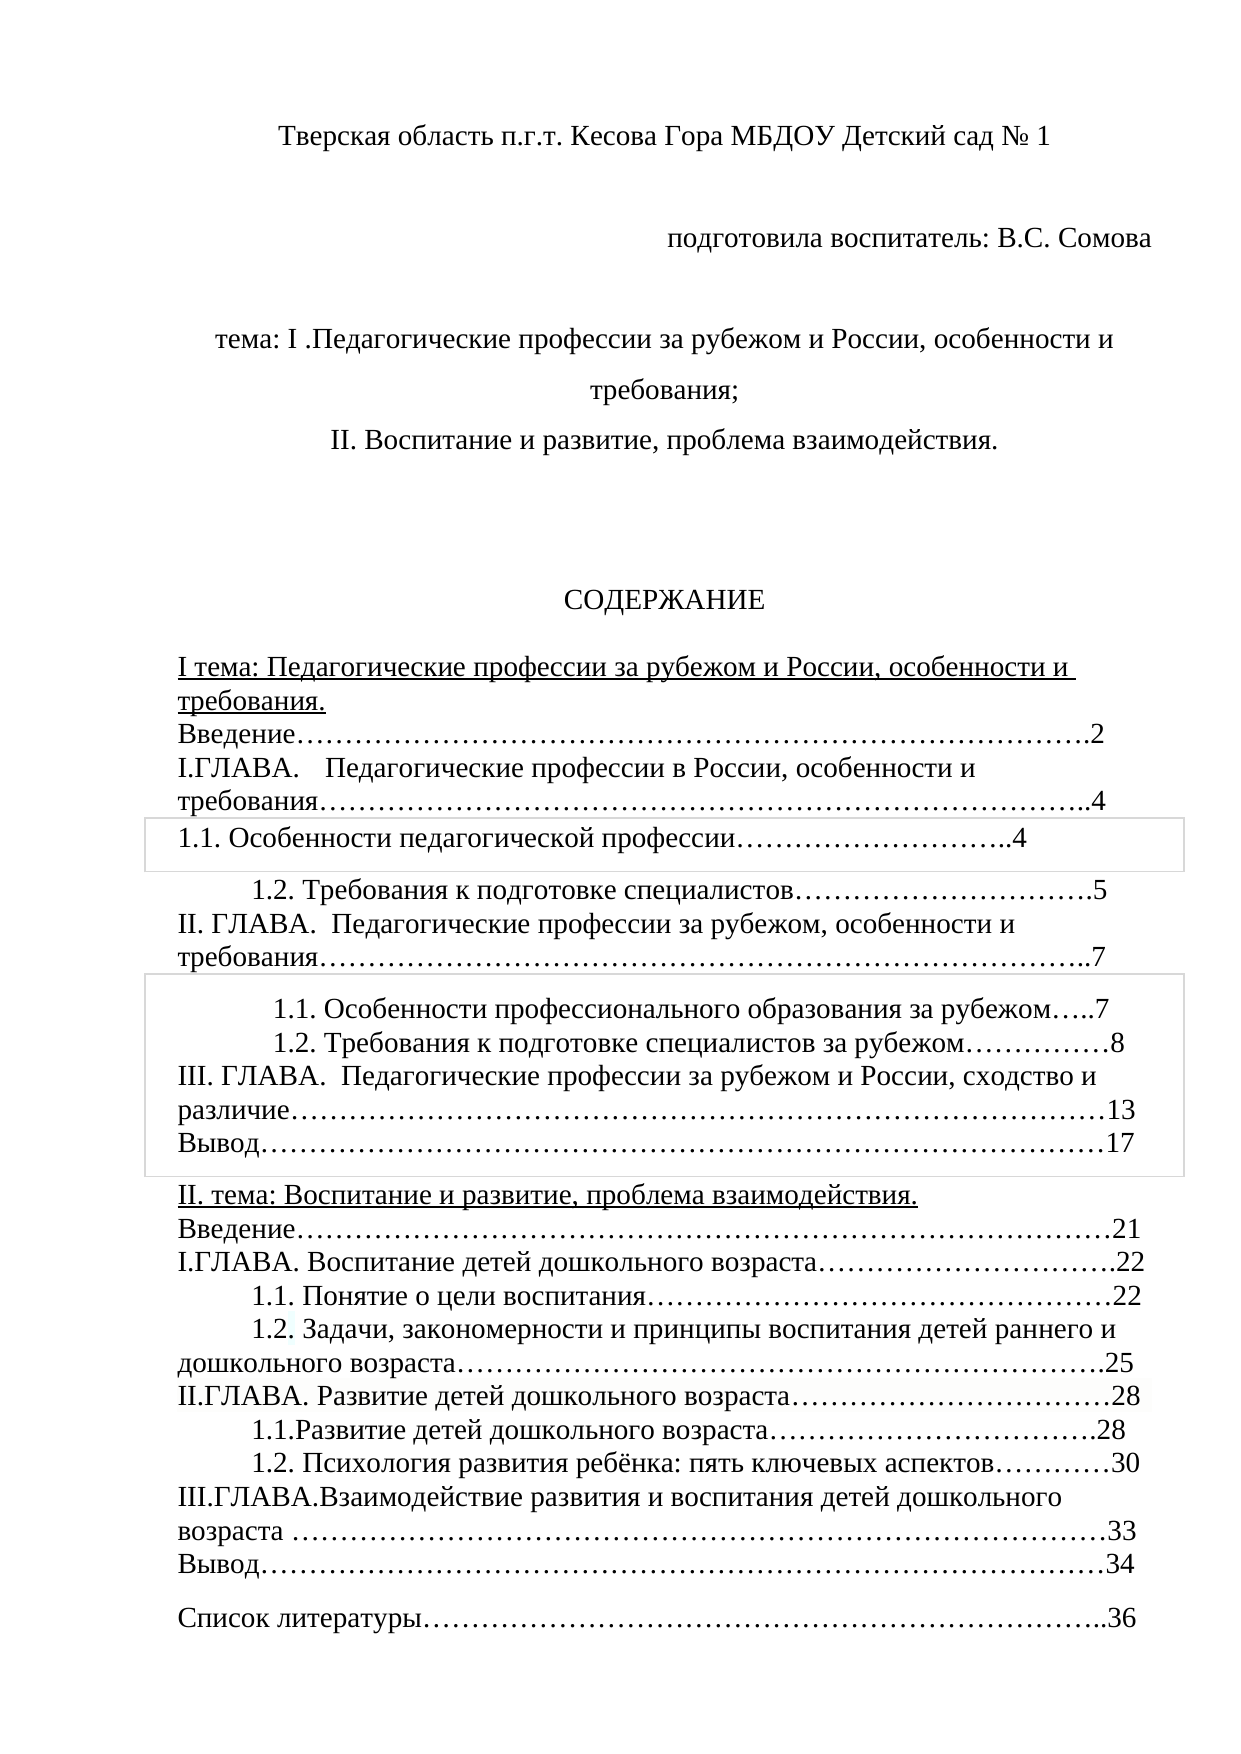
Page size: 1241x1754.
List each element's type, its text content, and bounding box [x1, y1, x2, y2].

text Список литературы……………………………………………………………..36 [177, 1601, 1152, 1634]
text 1.2. Требования к подготовке специалистов за рубежом……………8 [177, 1025, 1152, 1058]
text 1.1. Особенности педагогической профессии………………………..4 [146, 819, 1183, 871]
text Вывод……………………………………………………………………………17 [146, 1107, 1183, 1176]
text Вывод……………………………………………………………………………34 [177, 1546, 1152, 1580]
text ӀӀ. тема: Воспитание и развитие, проблема взаимодействия. [177, 1177, 1152, 1211]
text 1.2. Требования к подготовке специалистов………………………….5 [177, 872, 1152, 906]
text 1.1.Развитие детей дошкольного возраста…………………………….28 [177, 1412, 1152, 1446]
text 1.2. Психология развития ребёнка: пять ключевых аспектов…………30 [177, 1446, 1152, 1479]
text подготовила воспитатель: В.С. Сомова [177, 220, 1152, 254]
text 1.1. Особенности профессионального образования за рубежом…..7 [146, 975, 1183, 1025]
text ӀӀ. Воспитание и развитие, проблема взаимодействия. [177, 422, 1152, 456]
text ӀӀ. ГЛАВА. Педагогические профессии за рубежом, особенности и требования……………………………………………………………………..7 [177, 906, 1152, 973]
text Ӏ.ГЛАВА. Педагогические профессии в России, особенности и требования……………………………………………………………………..4 [177, 750, 1152, 817]
text ӀӀӀ. ГЛАВА. Педагогические профессии за рубежом и России, сходство и различие…………………………………………………………………………13 [177, 1058, 1152, 1107]
text Ӏ тема: Педагогические профессии за рубежом и России, особенности и требования. [177, 649, 1152, 716]
text Тверская область п.г.т. Кесова Гора МБДОУ Детский сад № 1 [177, 118, 1152, 152]
text тема: Ӏ .Педагогические профессии за рубежом и России, особенности и требования; [177, 322, 1152, 405]
subtitle ӀӀӀ.ГЛАВА.Взаимодействие развития и воспитания детей дошкольного возраста …………………………………………………………………………33 [177, 1479, 1152, 1546]
text Введение……………………………………………………………………….2 [177, 716, 1152, 750]
text 1.1. Понятие о цели воспитания…………………………………………22 [177, 1278, 1152, 1311]
text 1.2. Задачи, закономерности и принципы воспитания детей раннего и дошкольного возраста………………………………………………………….25 [177, 1311, 1152, 1378]
text Введение…………………………………………………………………………21 [177, 1211, 1152, 1244]
text ӀӀ.ГЛАВА. Развитие детей дошкольного возраста……………………………28 [177, 1378, 1152, 1412]
text Ӏ.ГЛАВА. Воспитание детей дошкольного возраста………………………….22 [177, 1244, 1152, 1278]
text СОДЕРЖАНИЕ [177, 582, 1152, 616]
